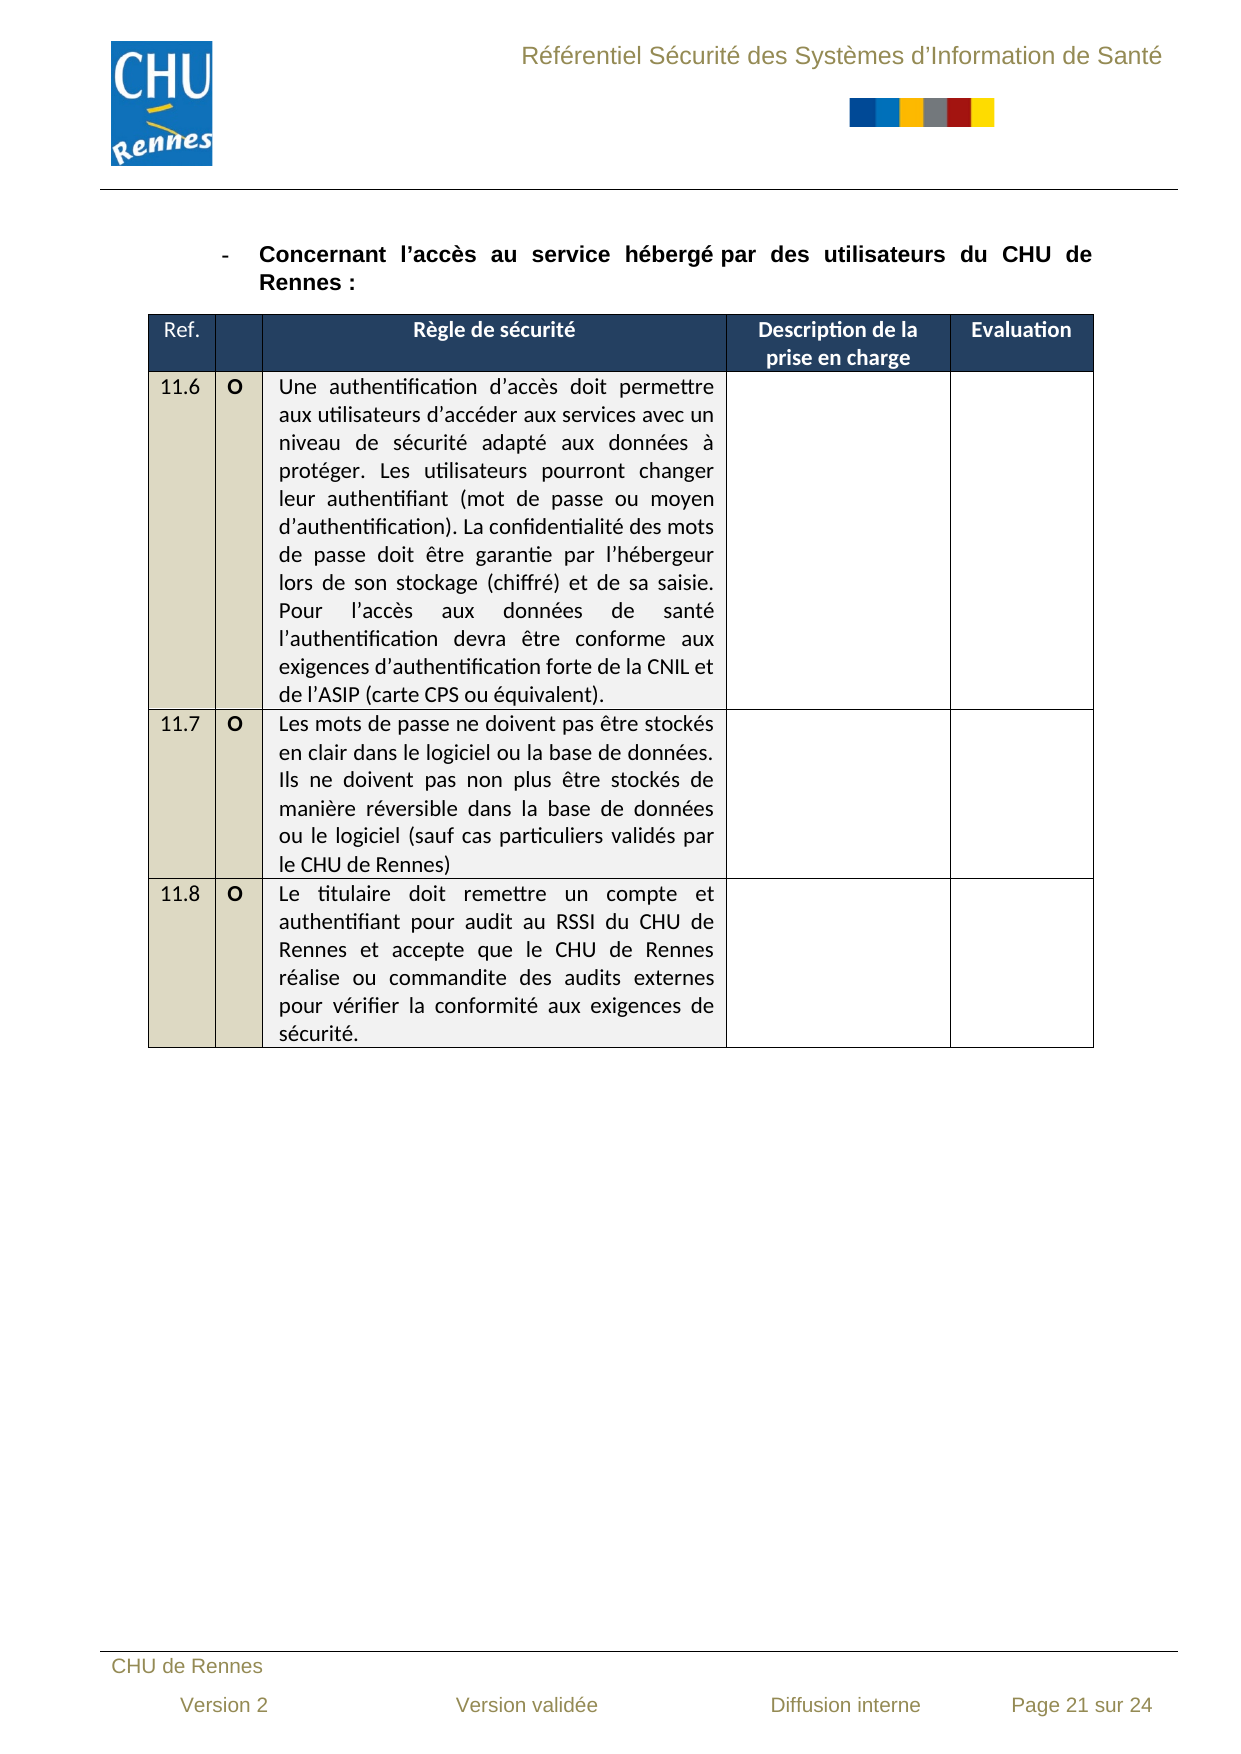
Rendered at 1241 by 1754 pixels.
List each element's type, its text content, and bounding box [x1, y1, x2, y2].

table_cell 11.6 [149, 372, 215, 708]
picture [111, 41, 213, 166]
picture [849, 98, 995, 127]
table_header Description de la prise en charge [727, 315, 950, 371]
table_cell Le titulaire doit remettre un compte et authentifiant pour audit au RSSI du CHU de Rennes et accepte que le CHU de Rennes réalise ou commandite des audits externes pour vérifier la conformité aux exigences de sécurité. [263, 879, 726, 1047]
table_cell O [216, 710, 262, 878]
table_cell [727, 879, 950, 1047]
table_cell O [216, 879, 262, 1047]
table_header Evaluation [951, 315, 1093, 371]
table_cell Une authentification d’accès doit permettre aux utilisateurs d’accéder aux services avec un niveau de sécurité adapté aux données à protéger. Les utilisateurs pourront changer leur authentifiant (mot de passe ou moyen d’authentification). La confidentialité des mots de passe doit être garantie par l’hébergeur lors de son stockage (chiffré) et de sa saisie. Pour l’accès aux données de santé l’authentification devra être conforme aux exigences d’authentification forte de la CNIL et de l’ASIP (carte CPS ou équivalent). [263, 372, 726, 708]
table_cell [727, 710, 950, 878]
table_cell 11.7 [149, 710, 215, 878]
table_cell [951, 710, 1093, 878]
table_header Ref. [149, 315, 215, 371]
table_cell O [216, 372, 262, 708]
table_header Règle de sécurité [263, 315, 726, 371]
table_cell [727, 372, 950, 708]
list Concernant l’accès au service hébergé par des utilisateurs du CHU de Rennes : [221, 241, 1092, 295]
table_cell [951, 372, 1093, 708]
table_header [216, 315, 262, 371]
table_cell 11.8 [149, 879, 215, 1047]
table_cell [951, 879, 1093, 1047]
table_cell Les mots de passe ne doivent pas être stockés en clair dans le logiciel ou la base de données. Ils ne doivent pas non plus être stockés de manière réversible dans la base de données ou le logiciel (sauf cas particuliers validés par le CHU de Rennes) [263, 710, 726, 878]
